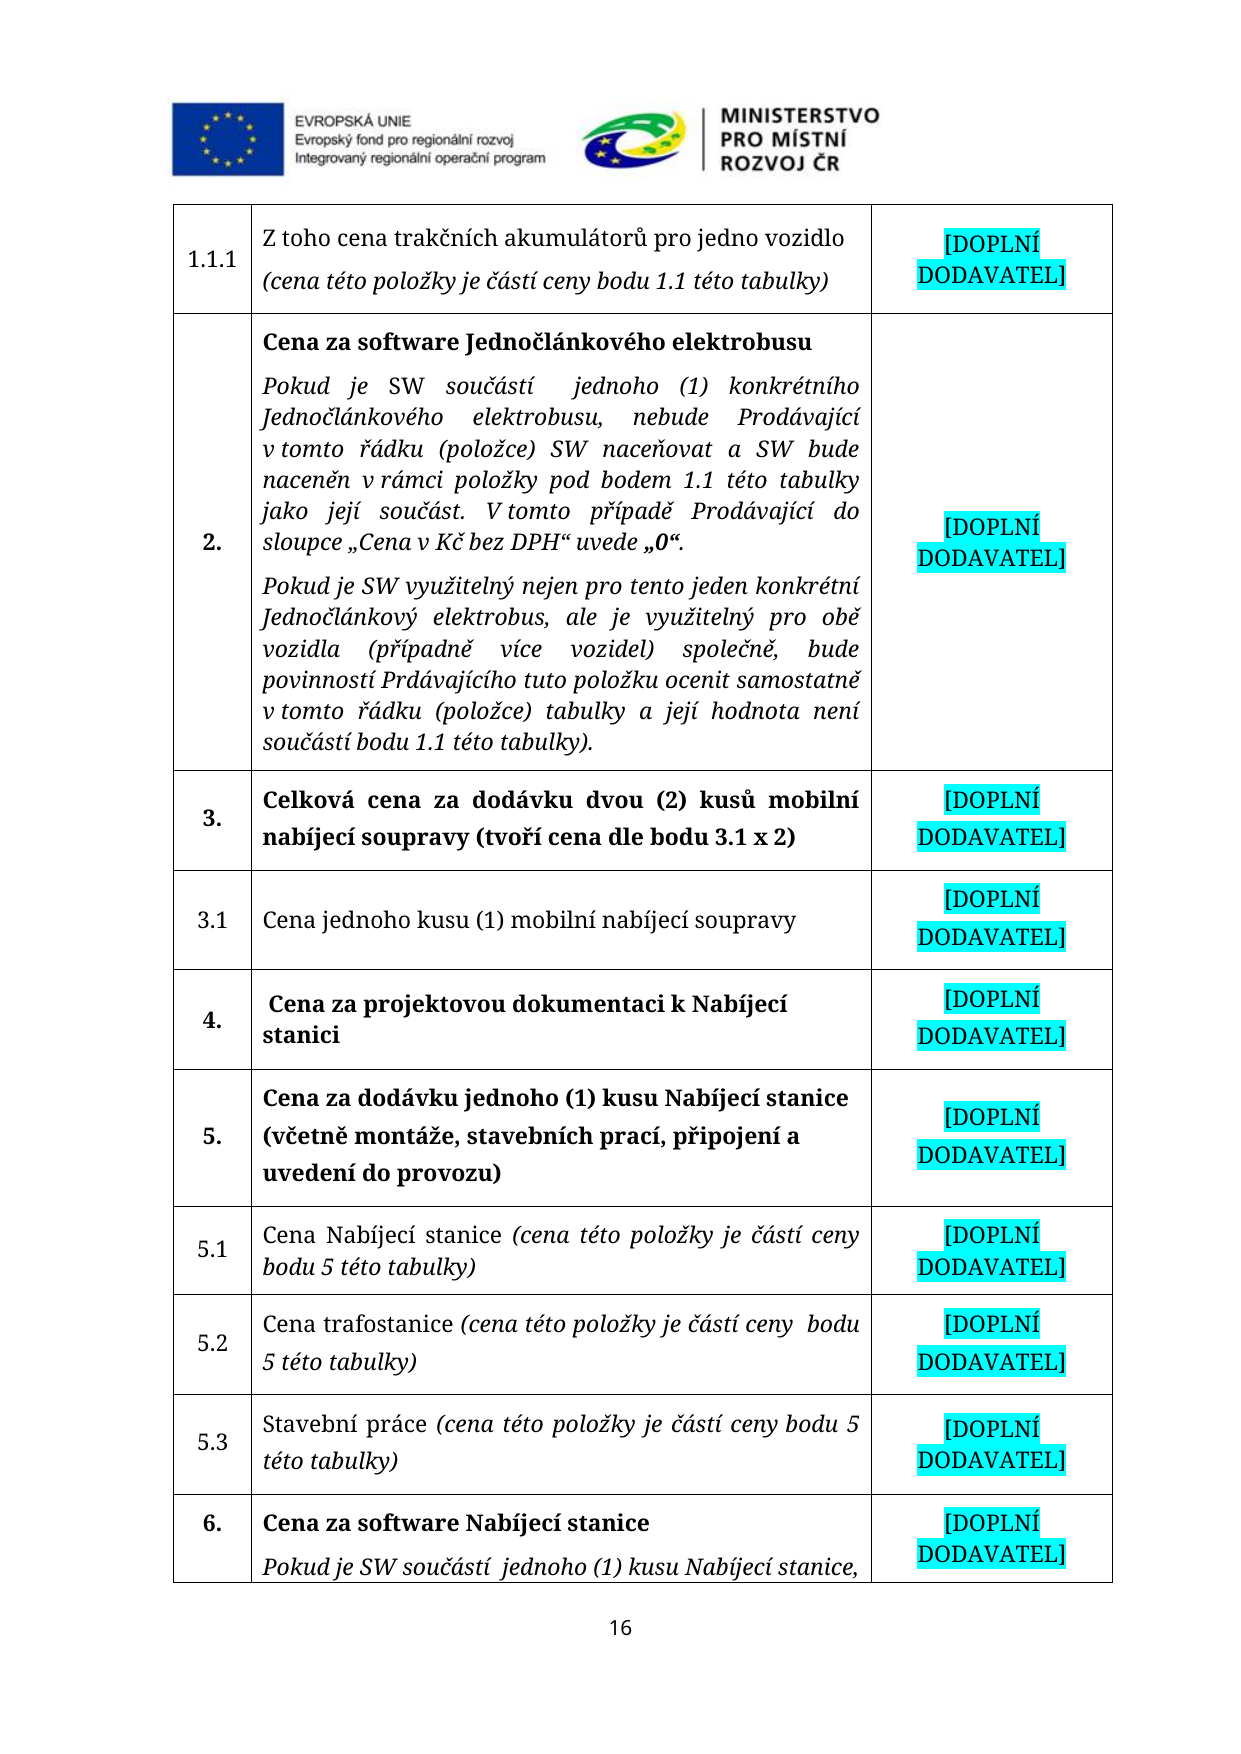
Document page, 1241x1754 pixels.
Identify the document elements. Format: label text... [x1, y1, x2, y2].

table_cell [DOPLNÍ DODAVATEL] [872, 314, 1112, 770]
table_cell [DOPLNÍ DODAVATEL] [872, 1395, 1112, 1493]
table_cell Cena za dodávku jednoho (1) kusu Nabíjecí stanice (včetně montáže, stavebních prací, připojení a uvedení do provozu) [252, 1070, 871, 1206]
table_cell 5.3 [174, 1395, 251, 1493]
table_cell Celková cena za dodávku dvou (2) kusů mobilní nabíjecí soupravy (tvoří cena dle bodu 3.1 x 2) [252, 771, 871, 869]
picture [147, 78, 903, 200]
table_cell Stavební práce (cena této položky je částí ceny bodu 5 této tabulky) [252, 1395, 871, 1493]
table_cell [DOPLNÍ DODAVATEL] [872, 205, 1112, 313]
table_cell Cena trafostanice (cena této položky je částí ceny bodu 5 této tabulky) [252, 1295, 871, 1394]
table_cell 5. [174, 1070, 251, 1206]
table_cell 3.1 [174, 871, 251, 969]
table_cell 3. [174, 771, 251, 869]
table_cell Cena za software Jednočlánkového elektrobusu Pokud je SW součástí jednoho (1) konkrétního Jednočlánkového elektrobusu, nebude Prodávající v tomto řádku (položce) SW naceňovat a SW bude naceněn v rámci položky pod bodem 1.1 této tabulky jako její součást. V tomto případě Prodávající do sloupce „Cena v Kč bez DPH“ uvede „0“. Pokud je SW využitelný nejen pro tento jeden konkrétní Jednočlánkový elektrobus, ale je využitelný pro obě vozidla (případně více vozidel) společně, bude povinností Prdávajícího tuto položku ocenit samostatně v tomto řádku (položce) tabulky a její hodnota není součástí bodu 1.1 této tabulky). [252, 314, 871, 770]
table_cell Cena jednoho kusu (1) mobilní nabíjecí soupravy [252, 871, 871, 969]
table_cell [DOPLNÍ DODAVATEL] [872, 1207, 1112, 1294]
table_cell Cena za projektovou dokumentaci k Nabíjecí stanici [252, 970, 871, 1069]
table_cell 4. [174, 970, 251, 1069]
table_cell 5.1 [174, 1207, 251, 1294]
table_cell [DOPLNÍ DODAVATEL] [872, 871, 1112, 969]
table_cell [DOPLNÍ DODAVATEL] [872, 1295, 1112, 1394]
table_cell [DOPLNÍ DODAVATEL] [872, 1070, 1112, 1206]
table_cell [DOPLNÍ DODAVATEL] [872, 771, 1112, 869]
table_cell [DOPLNÍ DODAVATEL] [872, 970, 1112, 1069]
table_cell [DOPLNÍ DODAVATEL] [872, 1495, 1112, 1582]
table_cell 2. [174, 314, 251, 770]
table_cell Z toho cena trakčních akumulátorů pro jedno vozidlo (cena této položky je částí ceny bodu 1.1 této tabulky) [252, 205, 871, 313]
table_cell 6. [174, 1495, 251, 1582]
table_cell Cena Nabíjecí stanice (cena této položky je částí ceny bodu 5 této tabulky) [252, 1207, 871, 1294]
table_cell 5.2 [174, 1295, 251, 1394]
table_cell 1.1.1 [174, 205, 251, 313]
